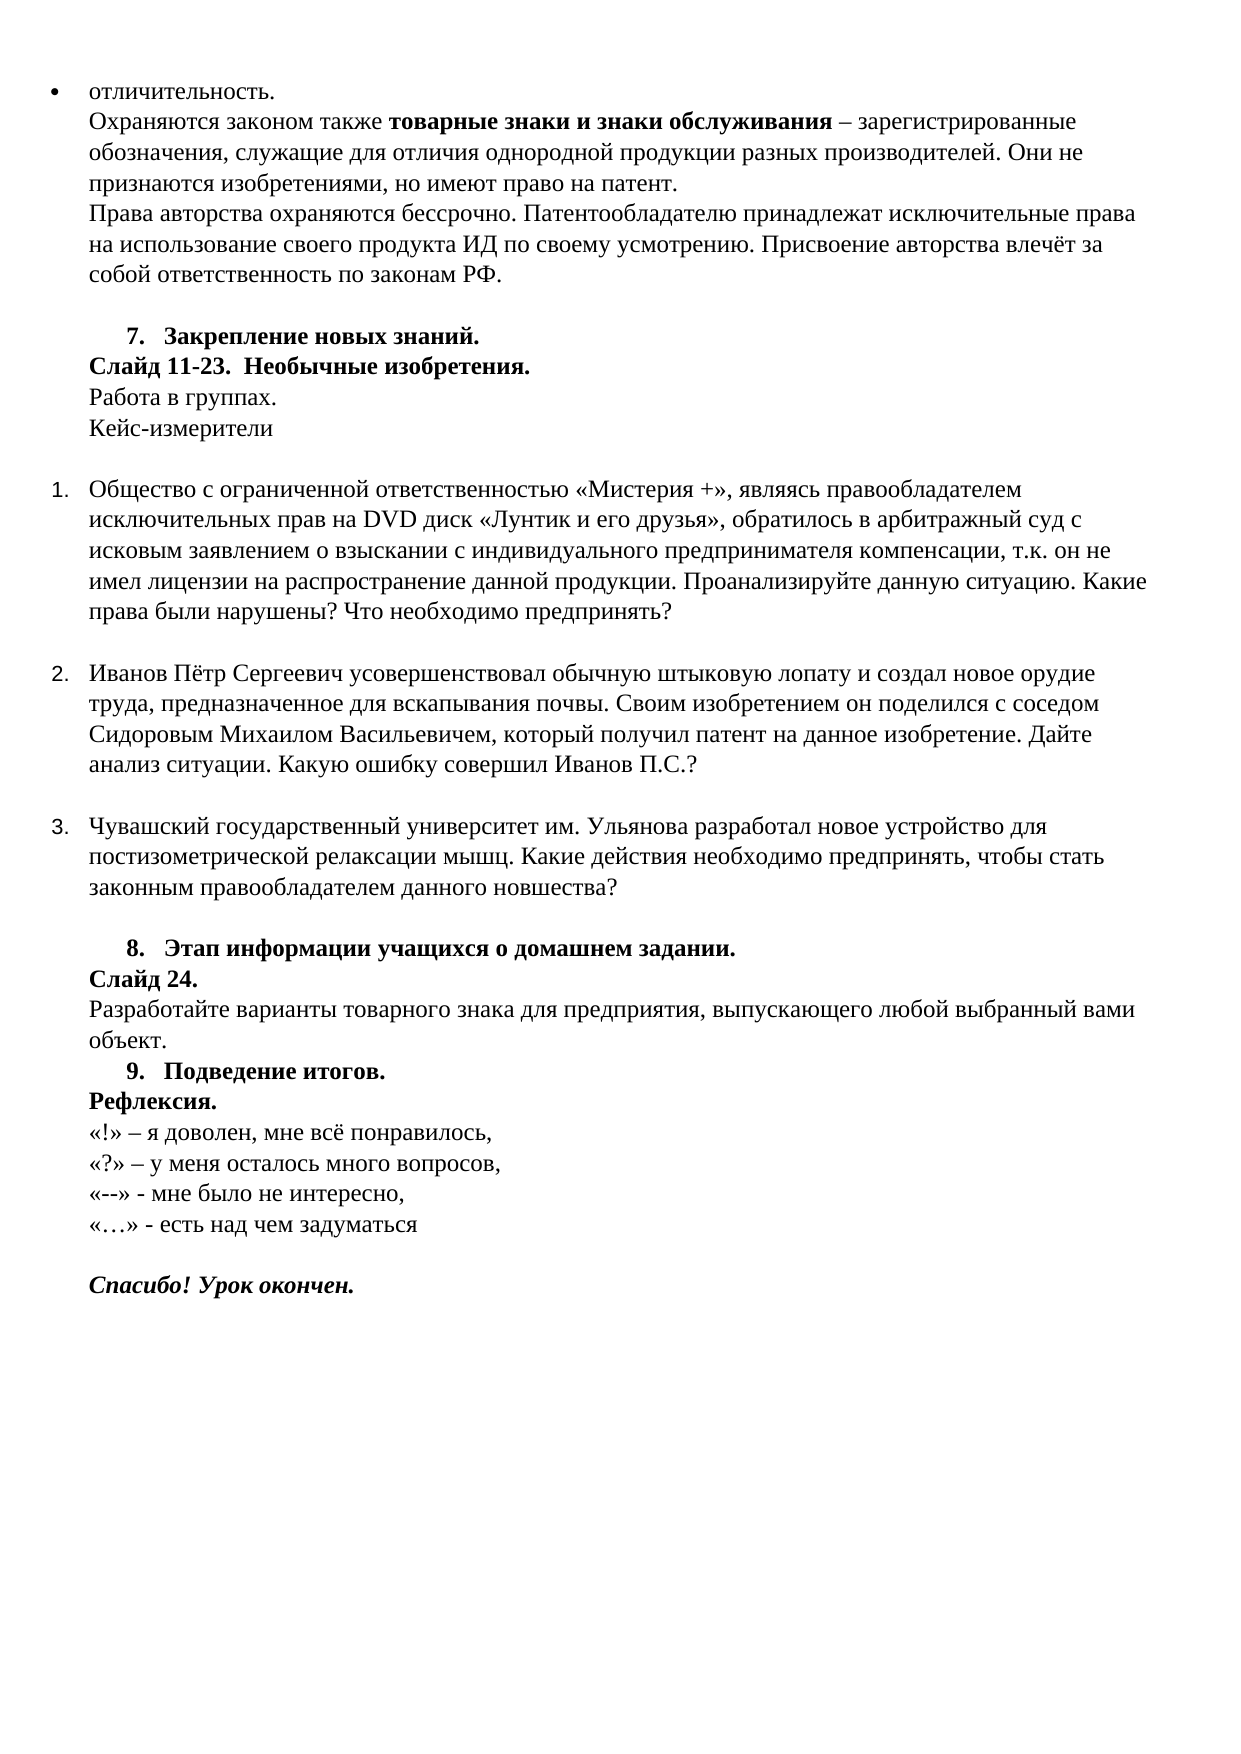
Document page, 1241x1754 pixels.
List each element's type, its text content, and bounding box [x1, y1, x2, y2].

text Права авторства охраняются бессрочно. Патентообладателю принадлежат исключительные права на использование своего продукта ИД по своему усмотрению. Присвоение авторства влечёт за собой ответственность по законам РФ. [89, 196, 1167, 288]
text Охраняются законом также товарные знаки и знаки обслуживания – зарегистрированные обозначения, служащие для отличия однородной продукции разных производителей. Они не признаются изобретениями, но имеют право на патент. [89, 104, 1167, 196]
list Закрепление новых знаний. [126, 319, 1167, 349]
list отличительность. [51, 74, 1167, 104]
text Кейс-измерители [89, 411, 1167, 472]
text Работа в группах. [89, 380, 1167, 411]
list Подведение итогов. [126, 1054, 1167, 1084]
text «…» - есть над чем задуматься [89, 1207, 1167, 1238]
list Этап информации учащихся о домашнем задании. [126, 931, 1167, 962]
text Рефлексия. [89, 1084, 1167, 1115]
text «!» – я доволен, мне всё понравилось, [89, 1115, 1167, 1146]
text Спасибо! Урок окончен. [89, 1268, 1167, 1299]
list Иванов Пётр Сергеевич усовершенствовал обычную штыковую лопату и создал новое орудие труда, предназначенное для вскапывания почвы. Своим изобретением он поделился с соседом Сидоровым Михаилом Васильевичем, который получил патент на данное изобретение. Дайте анализ ситуации. Какую ошибку совершил Иванов П.С.? [51, 656, 1167, 778]
list Чувашский государственный университет им. Ульянова разработал новое устройство для постизометрической релаксации мышц. Какие действия необходимо предпринять, чтобы стать законным правообладателем данного новшества? [51, 809, 1167, 901]
text Разработайте варианты товарного знака для предприятия, выпускающего любой выбранный вами объект. [89, 993, 1167, 1054]
text Слайд 11-23. Необычные изобретения. [89, 349, 1167, 380]
text «?» – у меня осталось много вопросов, [89, 1146, 1167, 1176]
text Слайд 24. [89, 962, 1167, 993]
text «--» - мне было не интересно, [89, 1176, 1167, 1207]
list Общество с ограниченной ответственностью «Мистерия +», являясь правообладателем исключительных прав на DVD диск «Лунтик и его друзья», обратилось в арбитражный суд с исковым заявлением о взыскании с индивидуального предпринимателя компенсации, т.к. он не имел лицензии на распространение данной продукции. Проанализируйте данную ситуацию. Какие права были нарушены? Что необходимо предпринять? [51, 472, 1167, 625]
